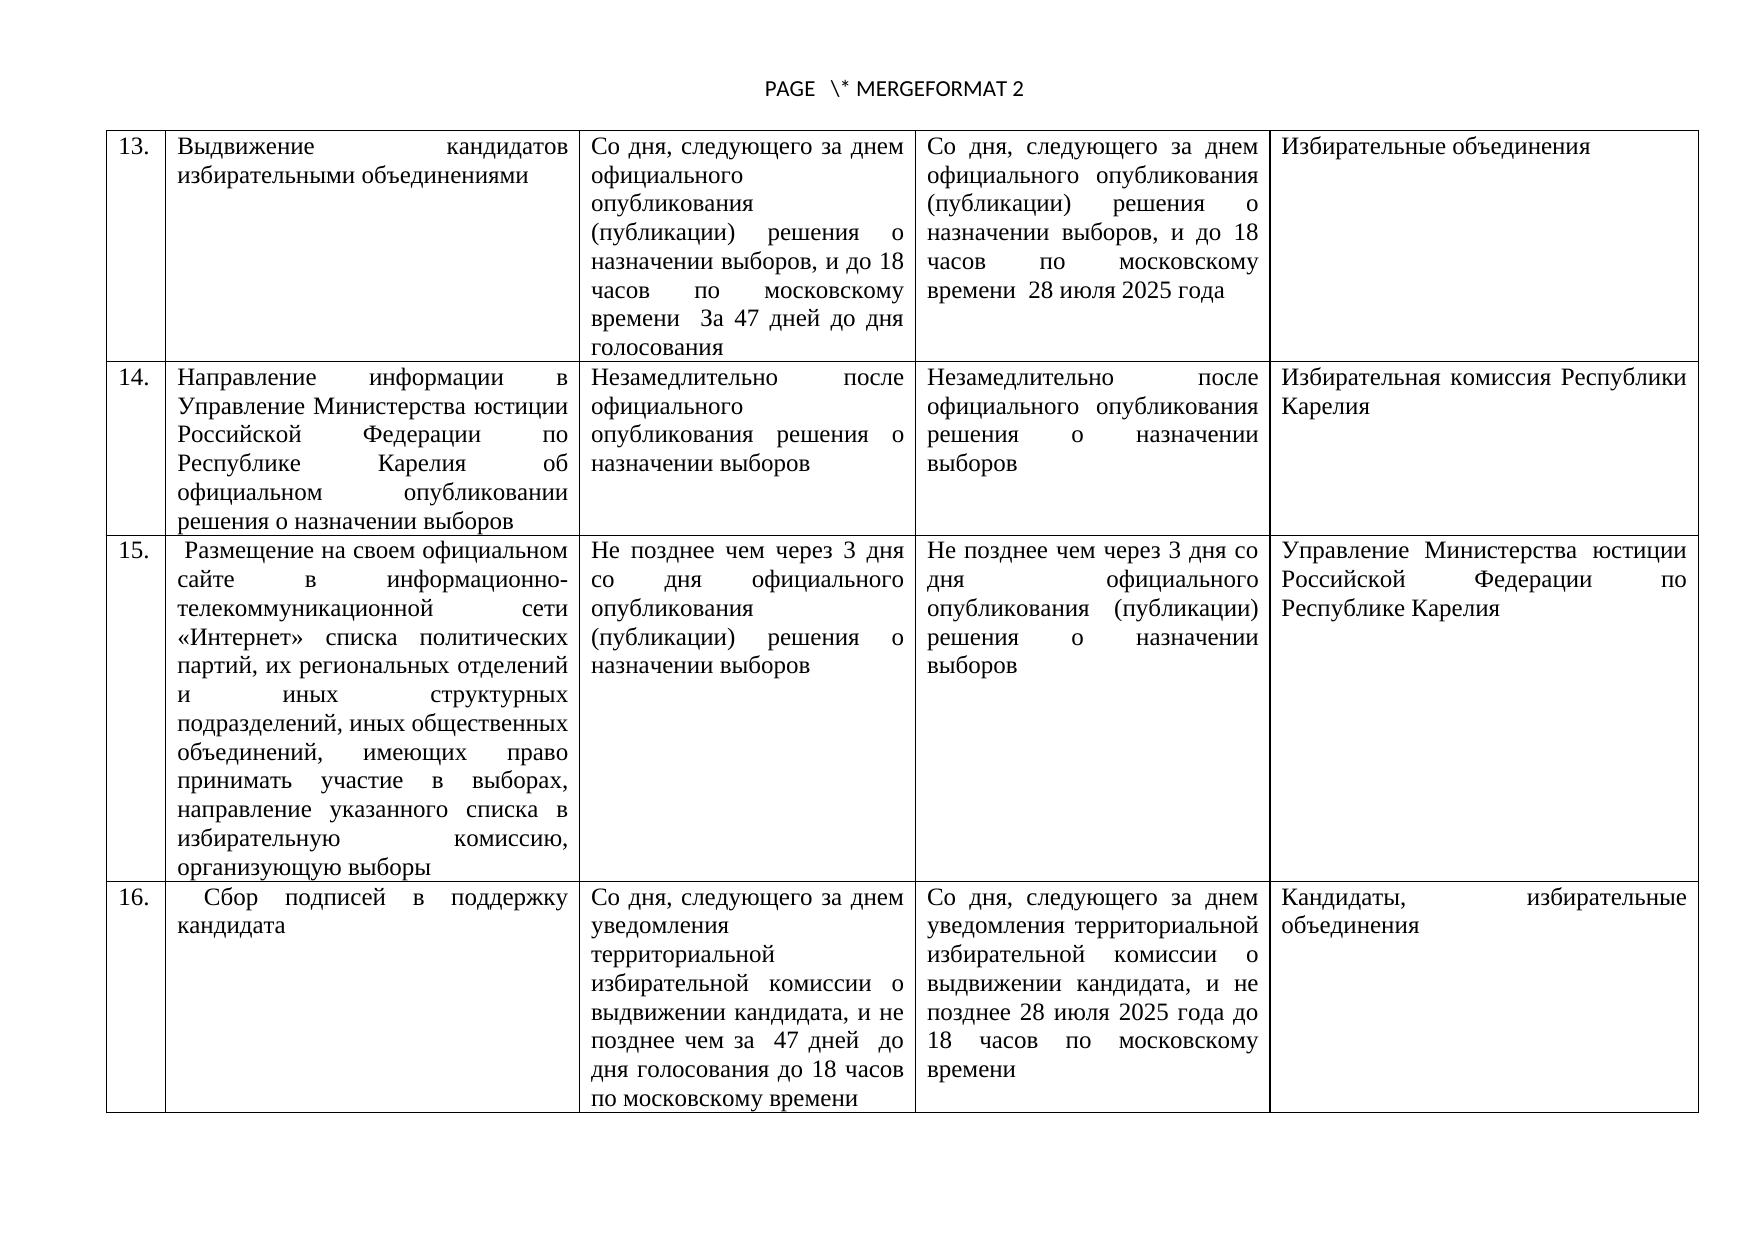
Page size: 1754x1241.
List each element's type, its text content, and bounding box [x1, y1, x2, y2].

table_cell Не позднее чем через 3 дня со дня официального опубликования (публикации) решения о назначении выборов [916, 536, 1269, 881]
table_cell Со дня, следующего за днем официального опубликования (публикации) решения о назначении выборов, и до 18 часов по московскому времени 28 июля 2025 года [916, 131, 1269, 361]
table_cell Не позднее чем через 3 дня со дня официального опубликования (публикации) решения о назначении выборов [580, 536, 915, 881]
table_cell Со дня, следующего за днем официального опубликования (публикации) решения о назначении выборов, и до 18 часов по московскому времени За 47 дней до дня голосования [580, 131, 915, 361]
table_cell Избирательная комиссия Республики Карелия [1271, 362, 1698, 534]
table_cell Со дня, следующего за днем уведомления территориальной избирательной комиссии о выдвижении кандидата, и не позднее 28 июля 2025 года до 18 часов по московскому времени [916, 882, 1269, 1112]
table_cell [1271, 131, 1698, 361]
table_cell Сбор подписей в поддержку кандидата [166, 882, 579, 1112]
table_cell Управление Министерства юстиции Российской Федерации по Республике Карелия [1271, 536, 1698, 881]
table_cell [107, 882, 165, 1112]
table_cell Направление информации в Управление Министерства юстиции Российской Федерации по Республике Карелия об официальном опубликовании решения о назначении выборов [166, 362, 579, 534]
table_cell Размещение на своем официальном сайте в информационно-телекоммуникационной сети «Интернет» списка политических партий, их региональных отделений и иных структурных подразделений, иных общественных объединений, имеющих право принимать участие в выборах, направление указанного списка в избирательную комиссию, организующую выборы [166, 536, 579, 881]
table_cell [107, 131, 165, 361]
table_cell Кандидаты, избирательные объединения [1271, 882, 1698, 1112]
table_cell Со дня, следующего за днем уведомления территориальной избирательной комиссии о выдвижении кандидата, и не позднее чем за 47 дней до дня голосования до 18 часов по московскому времени [580, 882, 915, 1112]
table_cell [107, 536, 165, 881]
table_cell [107, 362, 165, 534]
table_cell Выдвижение кандидатов избирательными объединениями [166, 131, 579, 361]
table_cell Незамедлительно после официального опубликования решения о назначении выборов [916, 362, 1269, 534]
table_cell Незамедлительно после официального опубликования решения о назначении выборов [580, 362, 915, 534]
